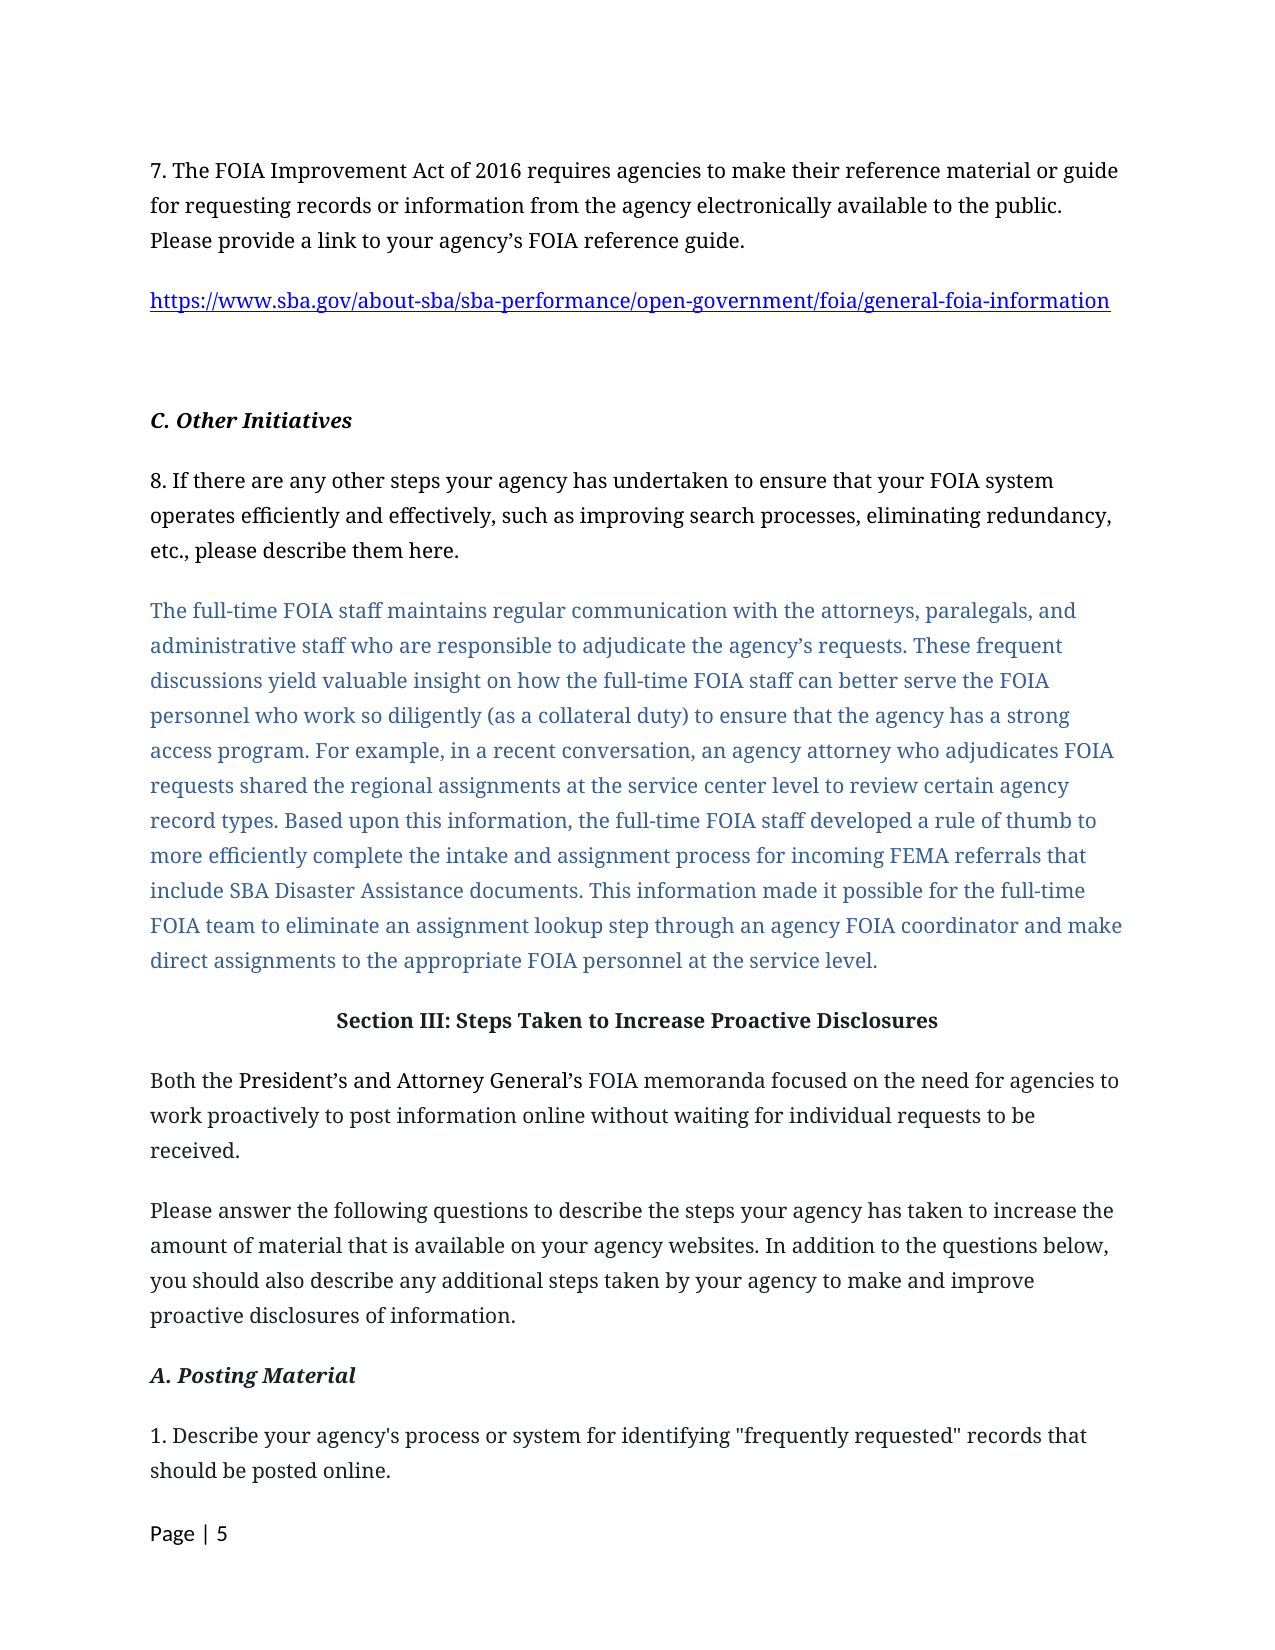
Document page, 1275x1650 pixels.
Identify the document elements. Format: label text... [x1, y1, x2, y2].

text https://www.sba.gov/about-sba/sba-performance/open-government/foia/general-foia-information [150, 280, 1125, 315]
text C. Other Initiatives [150, 400, 1125, 435]
text Section III: Steps Taken to Increase Proactive Disclosures [150, 1000, 1125, 1035]
text Both the President’s and Attorney General’s FOIA memoranda focused on the need for agencies to work proactively to post information online without waiting for individual requests to be received. [150, 1060, 1125, 1165]
text 1. Describe your agency's process or system for identifying "frequently requested" records that should be posted online. [150, 1415, 1125, 1485]
text 7. The FOIA Improvement Act of 2016 requires agencies to make their reference material or guide for requesting records or information from the agency electronically available to the public. Please provide a link to your agency’s FOIA reference guide. [150, 150, 1125, 255]
text The full-time FOIA staff maintains regular communication with the attorneys, paralegals, and administrative staff who are responsible to adjudicate the agency’s requests. These frequent discussions yield valuable insight on how the full-time FOIA staff can better serve the FOIA personnel who work so diligently (as a collateral duty) to ensure that the agency has a strong access program. For example, in a recent conversation, an agency attorney who adjudicates FOIA requests shared the regional assignments at the service center level to review certain agency record types. Based upon this information, the full-time FOIA staff developed a rule of thumb to more efficiently complete the intake and assignment process for incoming FEMA referrals that include SBA Disaster Assistance documents. This information made it possible for the full-time FOIA team to eliminate an assignment lookup step through an agency FOIA coordinator and make direct assignments to the appropriate FOIA personnel at the service level. [150, 590, 1125, 975]
text A. Posting Material [150, 1355, 1125, 1390]
text Please answer the following questions to describe the steps your agency has taken to increase the amount of material that is available on your agency websites. In addition to the questions below, you should also describe any additional steps taken by your agency to make and improve proactive disclosures of information. [150, 1190, 1125, 1330]
text 8. If there are any other steps your agency has undertaken to ensure that your FOIA system operates efficiently and effectively, such as improving search processes, eliminating redundancy, etc., please describe them here. [150, 460, 1125, 565]
